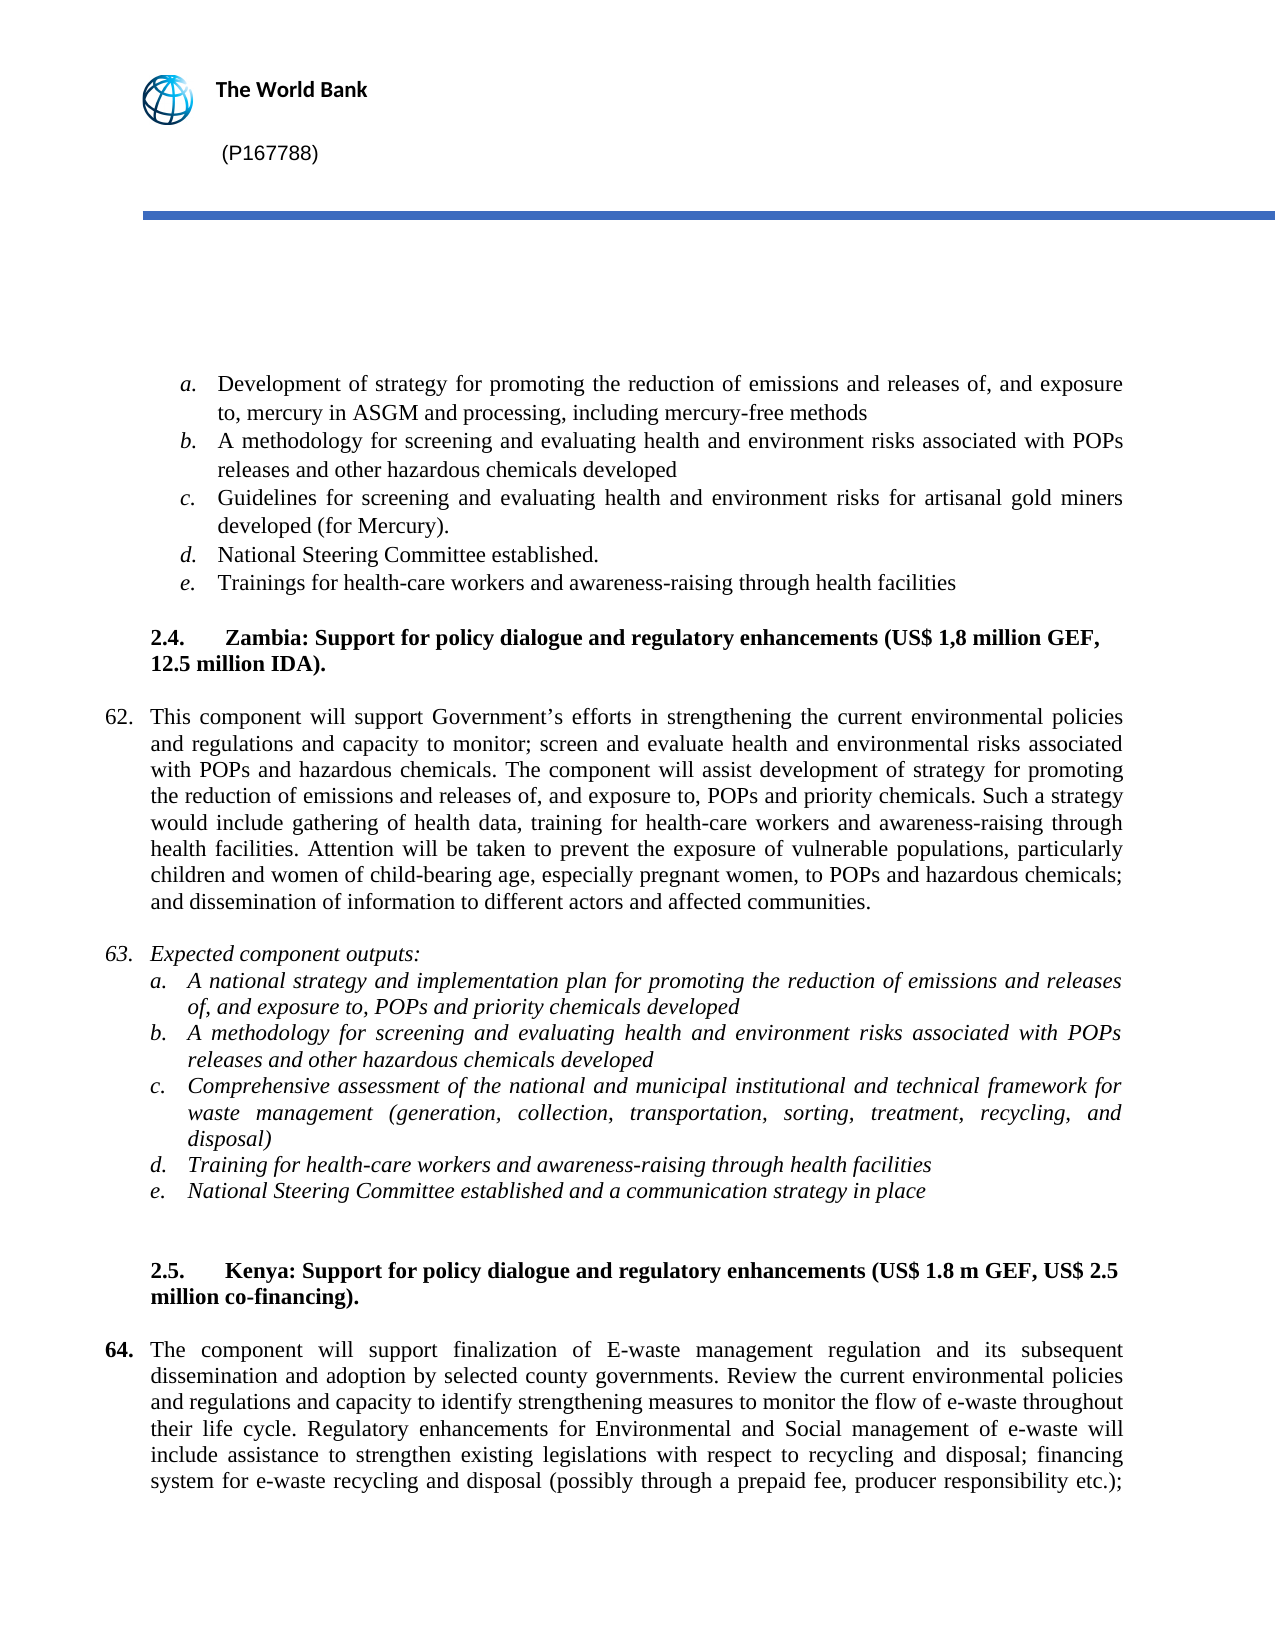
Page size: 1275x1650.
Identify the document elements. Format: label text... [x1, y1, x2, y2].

list Expected component outputs: [105, 940, 1170, 967]
list A national strategy and implementation plan for promoting the reduction of emissions and releases of, and exposure to, POPs and priority chemicals developed [150, 967, 1125, 1019]
picture [174, 75, 194, 113]
list 2.5. Kenya: Support for policy dialogue and regulatory enhancements (US$ 1.8 m GEF, US$ 2.5 million co-financing). [150, 1257, 1125, 1309]
list A methodology for screening and evaluating health and environment risks associated with POPs releases and other hazardous chemicals developed [150, 1019, 1125, 1072]
picture [158, 83, 166, 90]
list This component will support Government’s efforts in strengthening the current environmental policies and regulations and capacity to monitor; screen and evaluate health and environmental risks associated with POPs and hazardous chemicals. The component will assist development of strategy for promoting the reduction of emissions and releases of, and exposure to, POPs and priority chemicals. Such a strategy would include gathering of health data, training for health-care workers and awareness-raising through health facilities. Attention will be taken to prevent the exposure of vulnerable populations, particularly children and women of child-bearing age, especially pregnant women, to POPs and hazardous chemicals; and dissemination of information to different actors and affected communities. [105, 703, 1125, 914]
list Training for health-care workers and awareness-raising through health facilities [150, 1151, 1125, 1178]
list A methodology for screening and evaluating health and environment risks associated with POPs releases and other hazardous chemicals developed [180, 427, 1125, 482]
list Guidelines for screening and evaluating health and environment risks for artisanal gold miners developed (for Mercury). [180, 484, 1125, 539]
list Trainings for health-care workers and awareness-raising through health facilities [180, 569, 1125, 596]
list Comprehensive assessment of the national and municipal institutional and technical framework for waste management (generation, collection, transportation, sorting, treatment, recycling, and disposal) [150, 1072, 1125, 1151]
list Development of strategy for promoting the reduction of emissions and releases of, and exposure to, mercury in ASGM and processing, including mercury-free methods [180, 370, 1125, 425]
list National Steering Committee established and a communication strategy in place [150, 1178, 1125, 1204]
picture [166, 86, 172, 94]
list National Steering Committee established. [180, 541, 1125, 567]
list 2.4. Zambia: Support for policy dialogue and regulatory enhancements (US$ 1,8 million GEF, 12.5 million IDA). [150, 624, 1125, 677]
picture [142, 75, 194, 125]
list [105, 1336, 1125, 1494]
